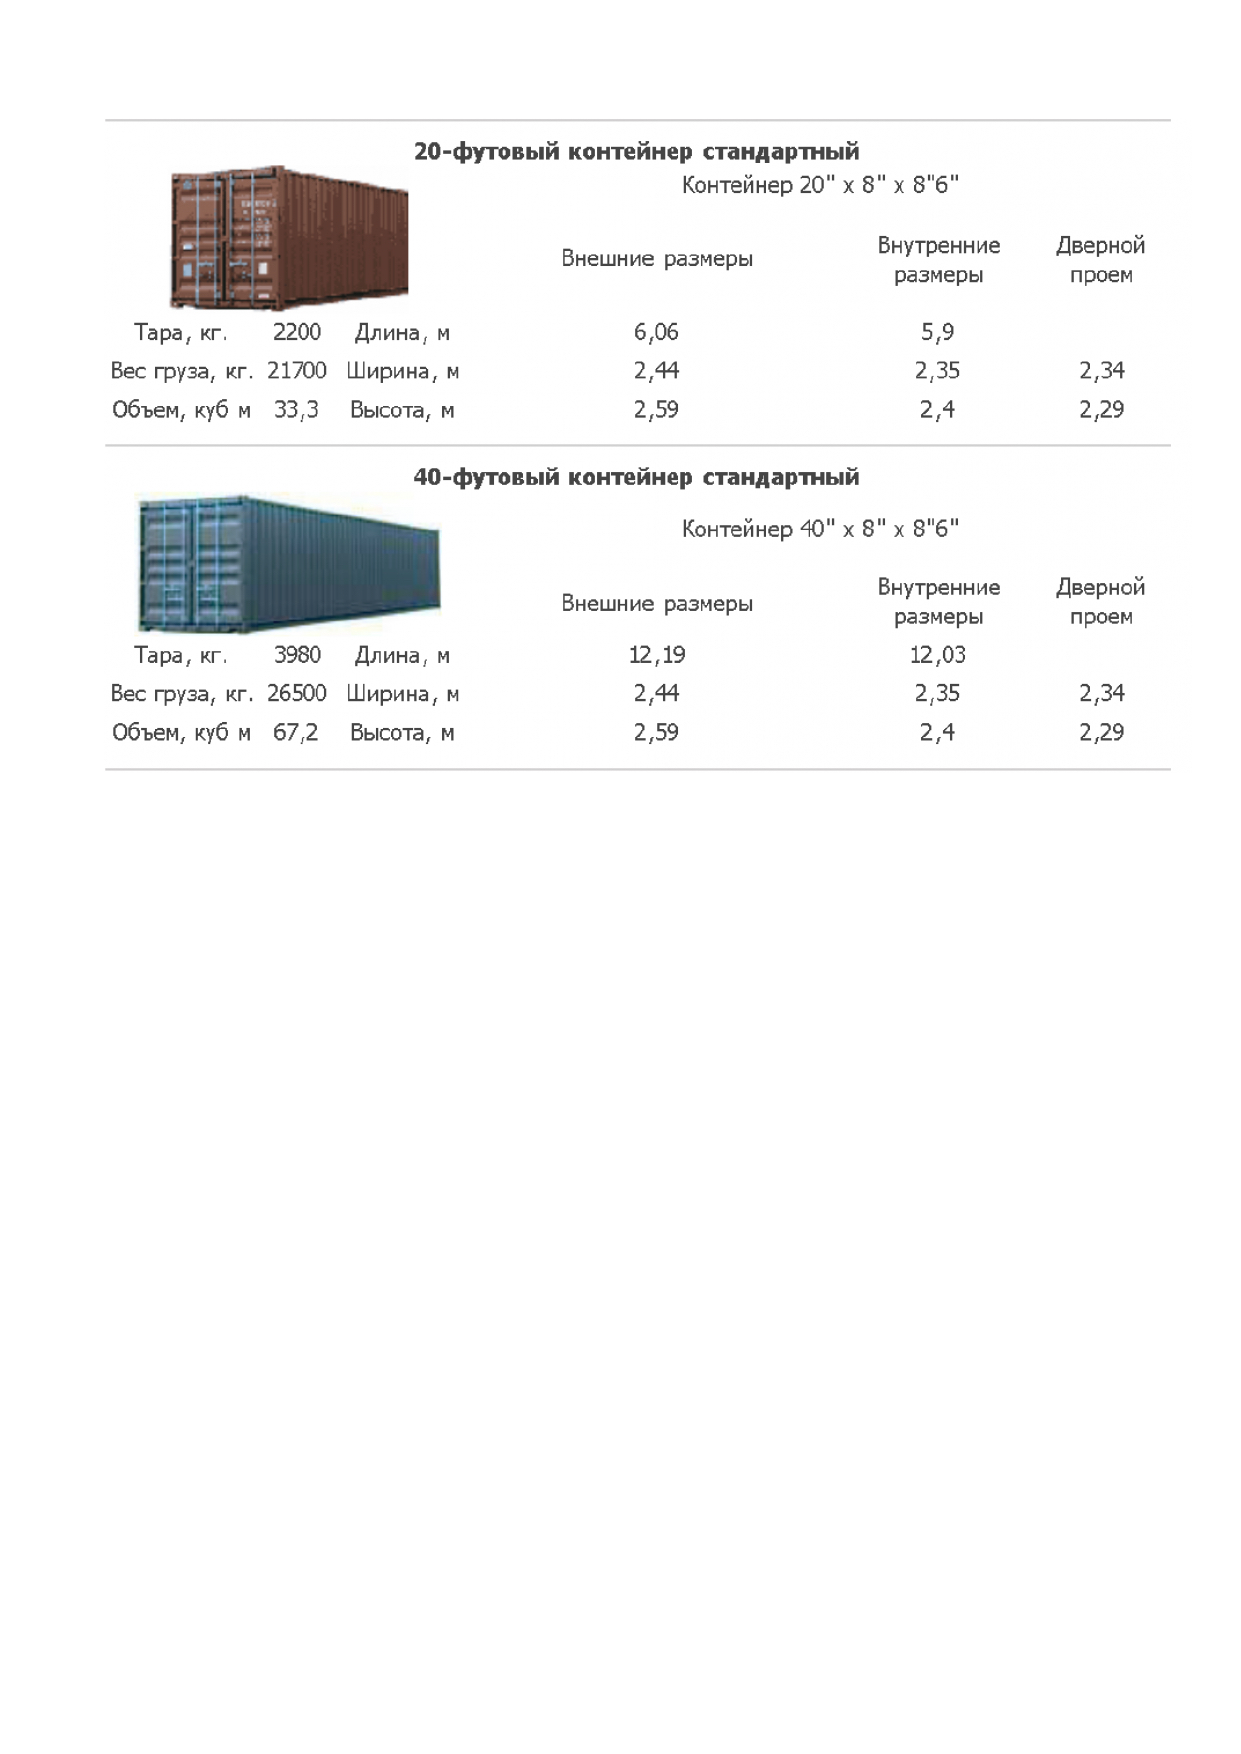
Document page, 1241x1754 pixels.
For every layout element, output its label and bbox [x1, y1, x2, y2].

picture [103, 118, 1193, 773]
